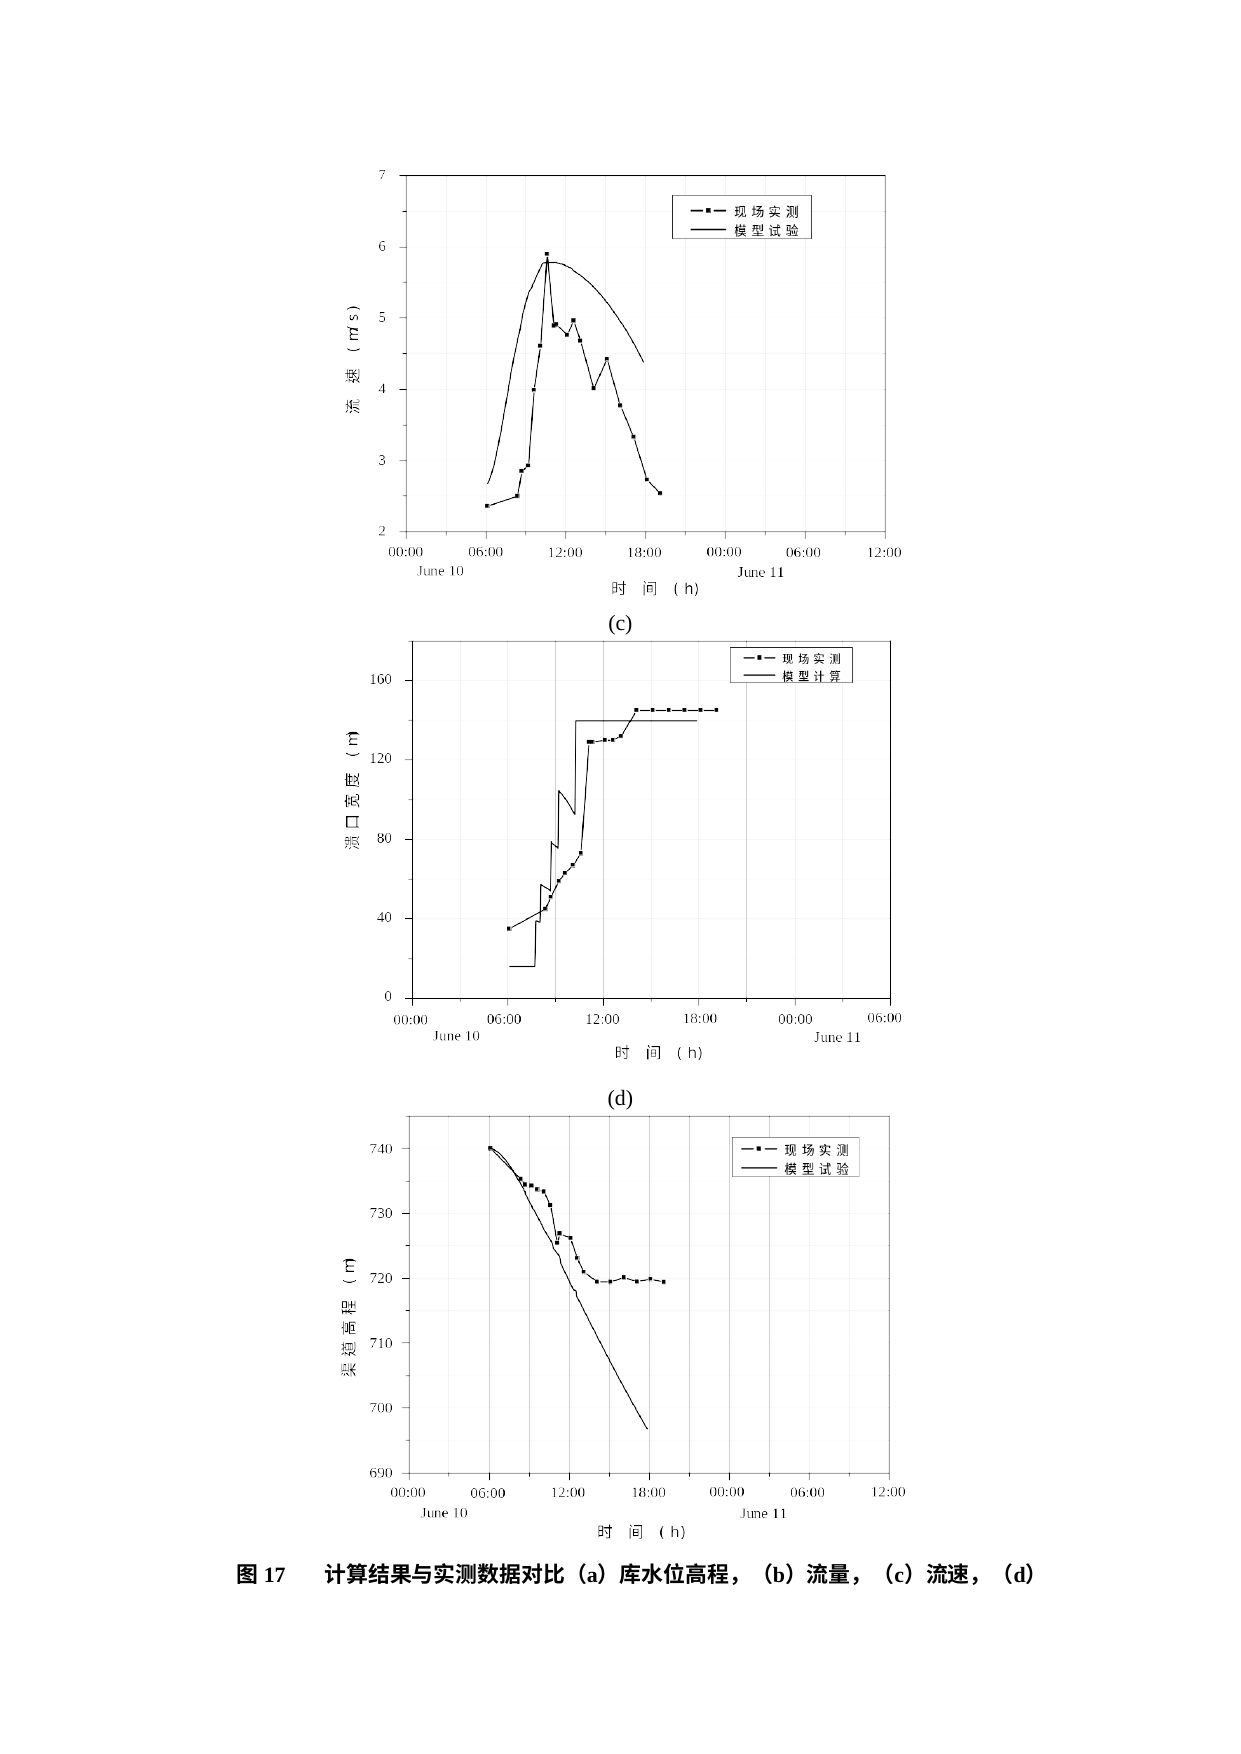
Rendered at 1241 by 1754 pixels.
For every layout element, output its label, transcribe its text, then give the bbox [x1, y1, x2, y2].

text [231, 1556, 1053, 1590]
text (c) [187, 605, 1053, 639]
text (d) [187, 1081, 1053, 1115]
